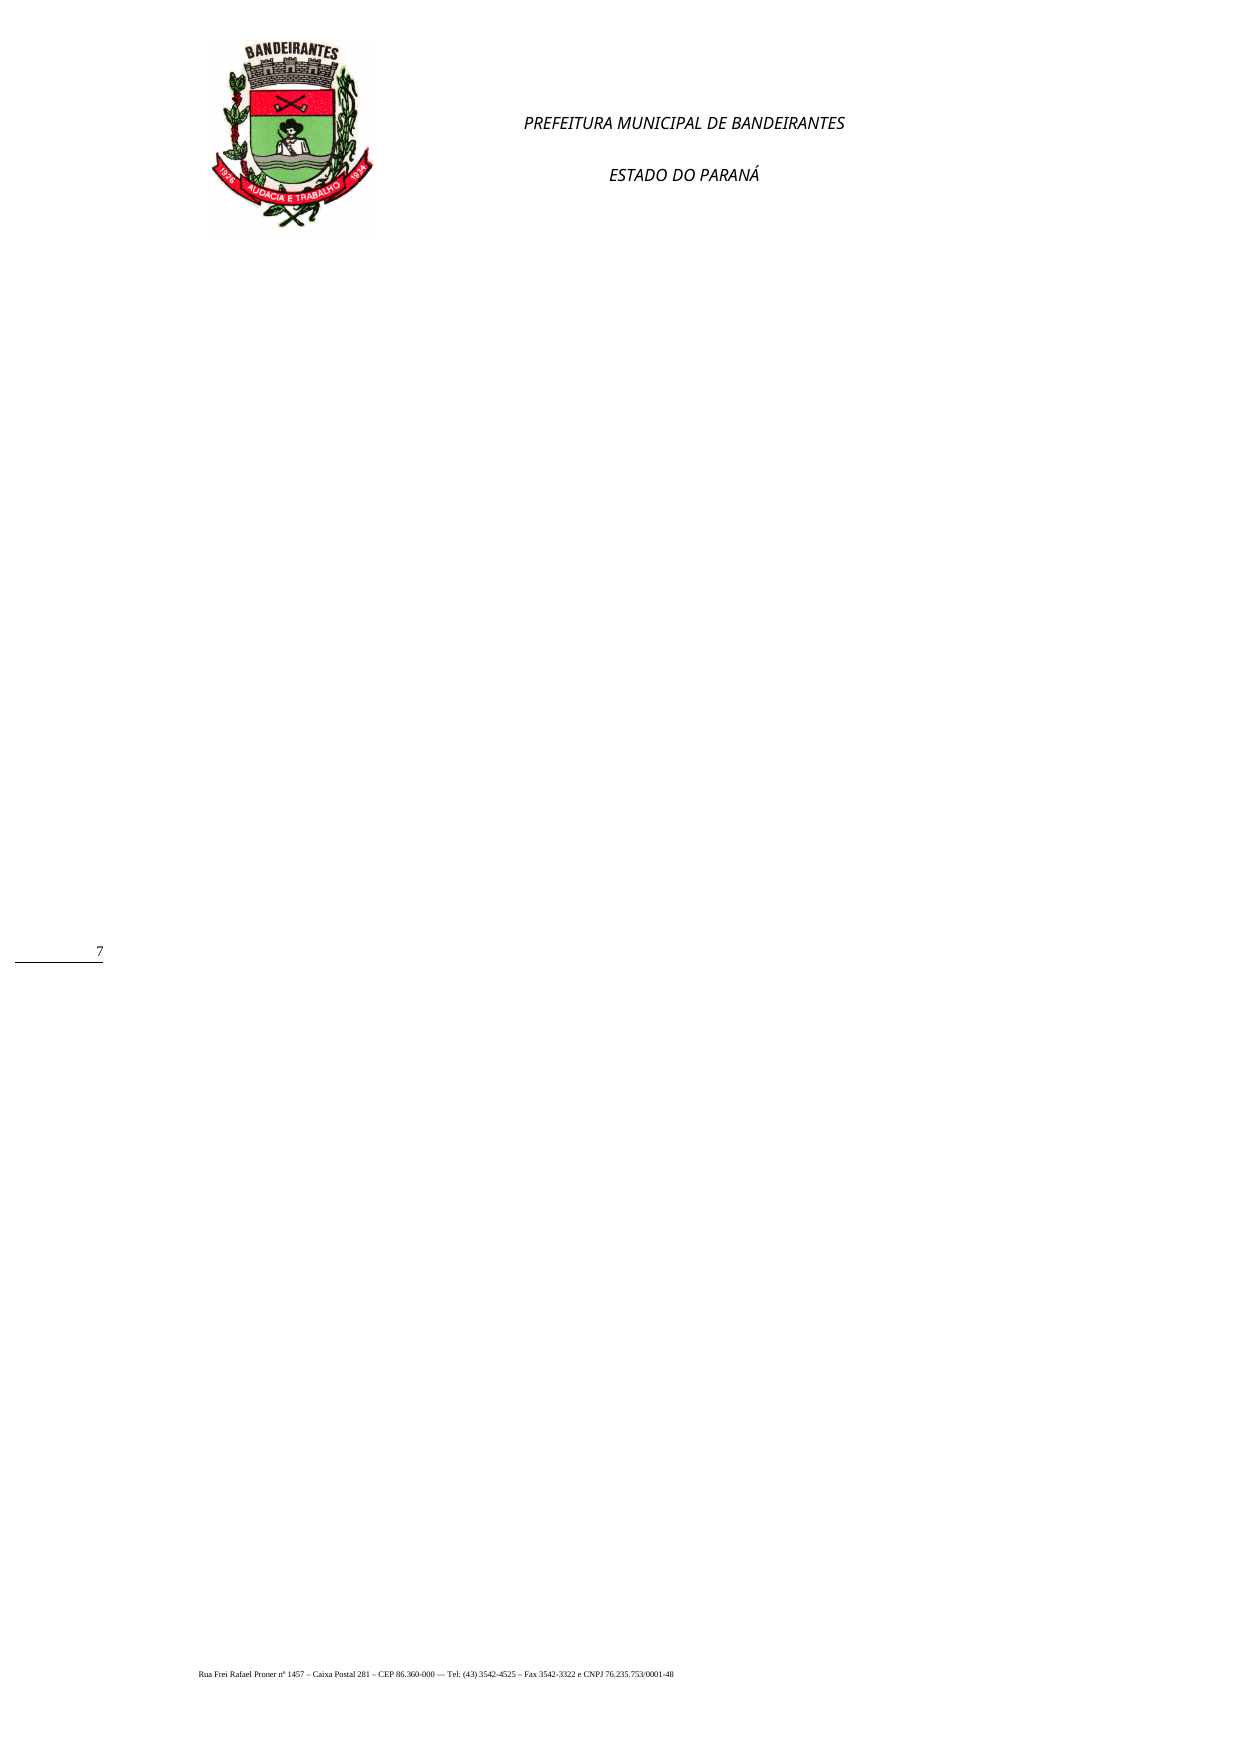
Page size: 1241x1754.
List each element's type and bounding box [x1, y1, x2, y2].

picture [210, 40, 375, 237]
